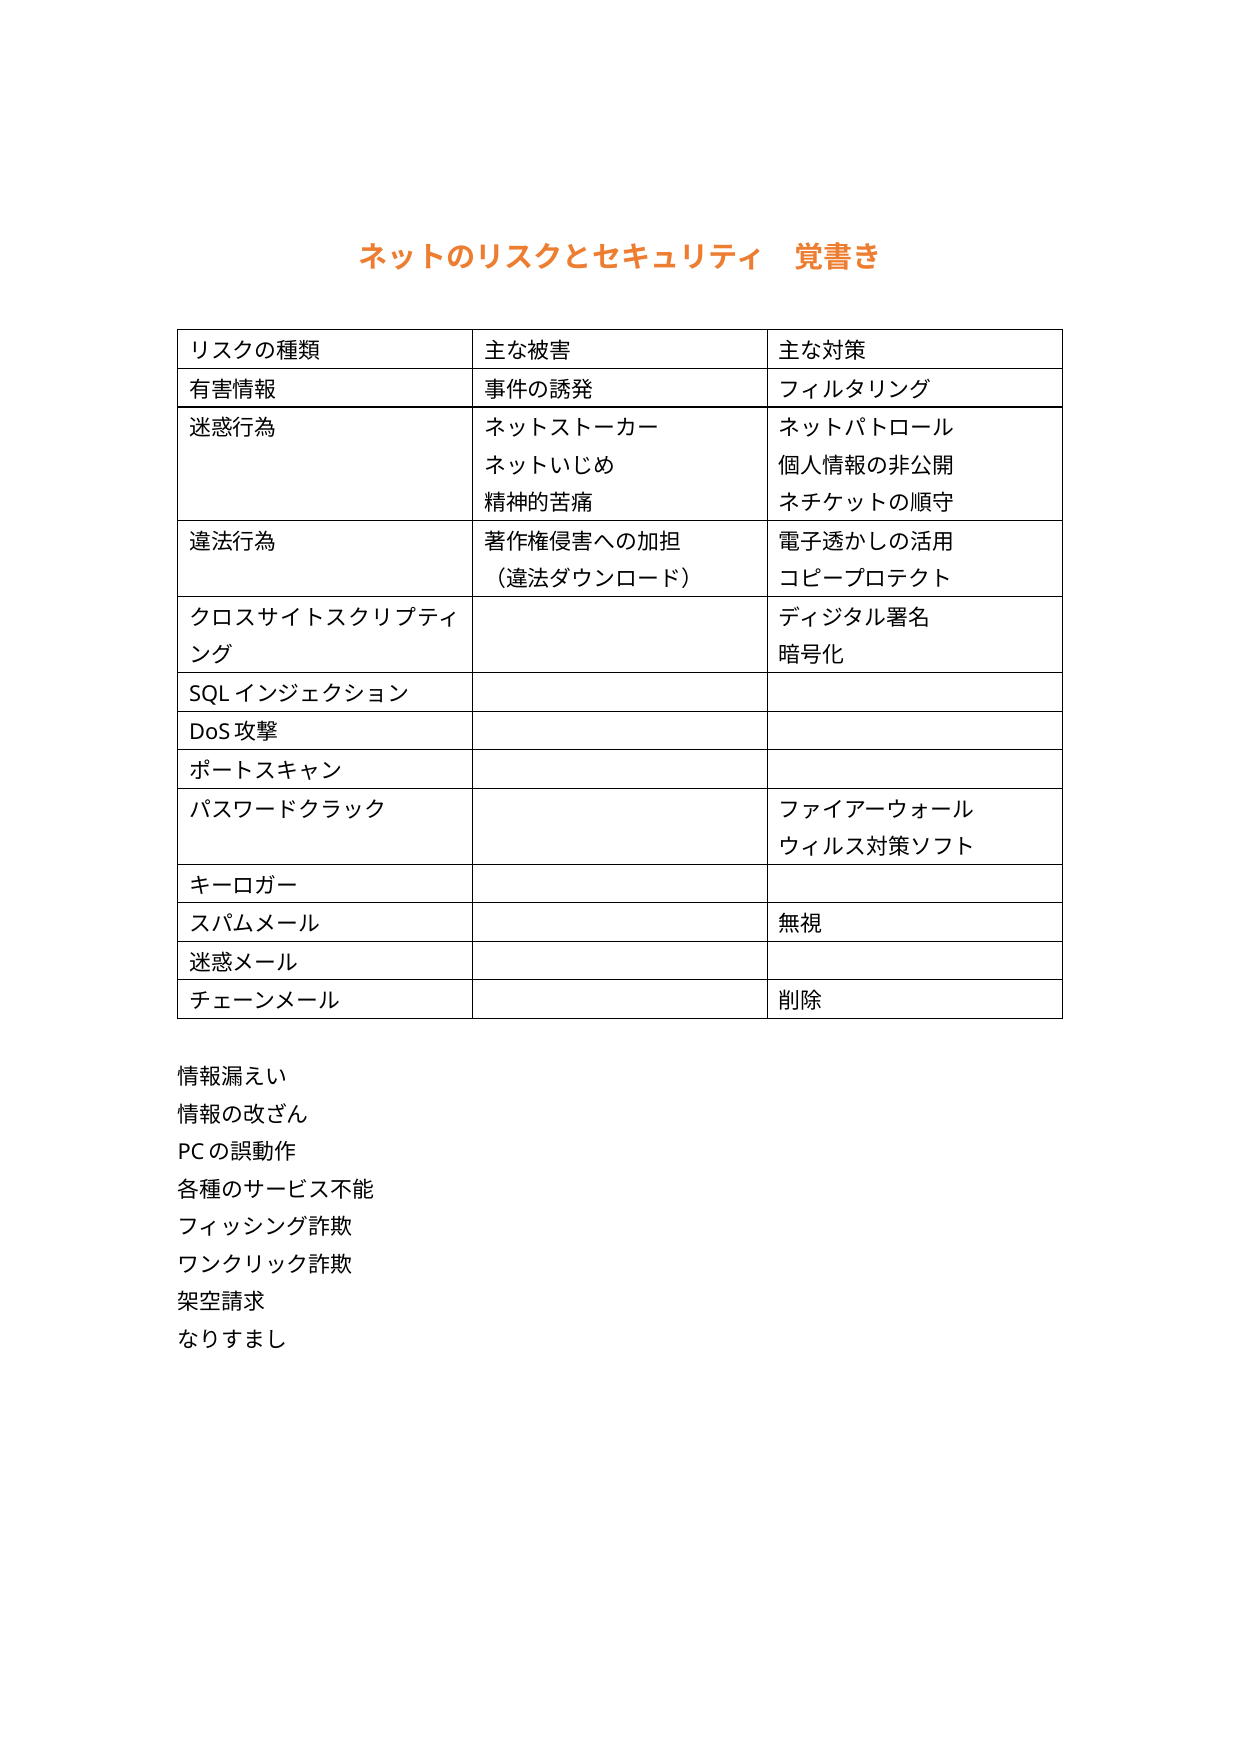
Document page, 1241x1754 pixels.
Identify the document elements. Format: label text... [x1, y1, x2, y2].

table_cell [768, 942, 1062, 979]
table_cell [473, 597, 767, 672]
text 情報の改ざん [177, 1094, 1063, 1131]
table_cell ポートスキャン [178, 750, 472, 788]
table_cell [473, 673, 767, 711]
table_cell クロスサイトスクリプティング [178, 597, 472, 672]
table_cell チェーンメール [178, 980, 472, 1018]
text なりすまし [177, 1319, 1063, 1356]
table_header 主な被害 [473, 330, 767, 368]
table_cell 事件の誘発 [473, 369, 767, 406]
text PCの誤動作 [177, 1131, 1063, 1169]
table_cell [473, 789, 767, 864]
text 各種のサービス不能 [177, 1169, 1063, 1206]
table_cell パスワードクラック [178, 789, 472, 864]
table_cell [768, 712, 1062, 749]
table_cell DoS攻撃 [178, 712, 472, 749]
table_cell 電子透かしの活用 コピープロテクト [768, 521, 1062, 596]
table_cell [768, 865, 1062, 902]
table_cell SQLインジェクション [178, 673, 472, 711]
table_cell フィルタリング [768, 369, 1062, 406]
table_cell [473, 865, 767, 902]
table_cell [473, 750, 767, 788]
text フィッシング詐欺 [177, 1206, 1063, 1244]
table_cell ネットストーカー ネットいじめ 精神的苦痛 [473, 408, 767, 520]
table_cell 著作権侵害への加担 （違法ダウンロード） [473, 521, 767, 596]
table_cell ディジタル署名 暗号化 [768, 597, 1062, 672]
table_cell スパムメール [178, 903, 472, 941]
text 情報漏えい [177, 1056, 1063, 1094]
table_cell 無視 [768, 903, 1062, 941]
table_cell 削除 [768, 980, 1062, 1018]
table_cell [768, 673, 1062, 711]
text ワンクリック詐欺 [177, 1244, 1063, 1281]
table_cell キーロガー [178, 865, 472, 902]
text 架空請求 [177, 1281, 1063, 1319]
table_cell [473, 942, 767, 979]
table_cell [473, 712, 767, 749]
table_cell [473, 903, 767, 941]
table_cell ネットパトロール 個人情報の非公開 ネチケットの順守 [768, 408, 1062, 520]
table_cell ファイアーウォール ウィルス対策ソフト [768, 789, 1062, 864]
table_cell 違法行為 [178, 521, 472, 596]
table_cell 有害情報 [178, 369, 472, 406]
table_cell 迷惑行為 [178, 408, 472, 520]
text ネットのリスクとセキュリティ 覚書き [177, 217, 1063, 292]
table_header リスクの種類 [178, 330, 472, 368]
table_cell [473, 980, 767, 1018]
table_cell 迷惑メール [178, 942, 472, 979]
table_cell [768, 750, 1062, 788]
table_header 主な対策 [768, 330, 1062, 368]
